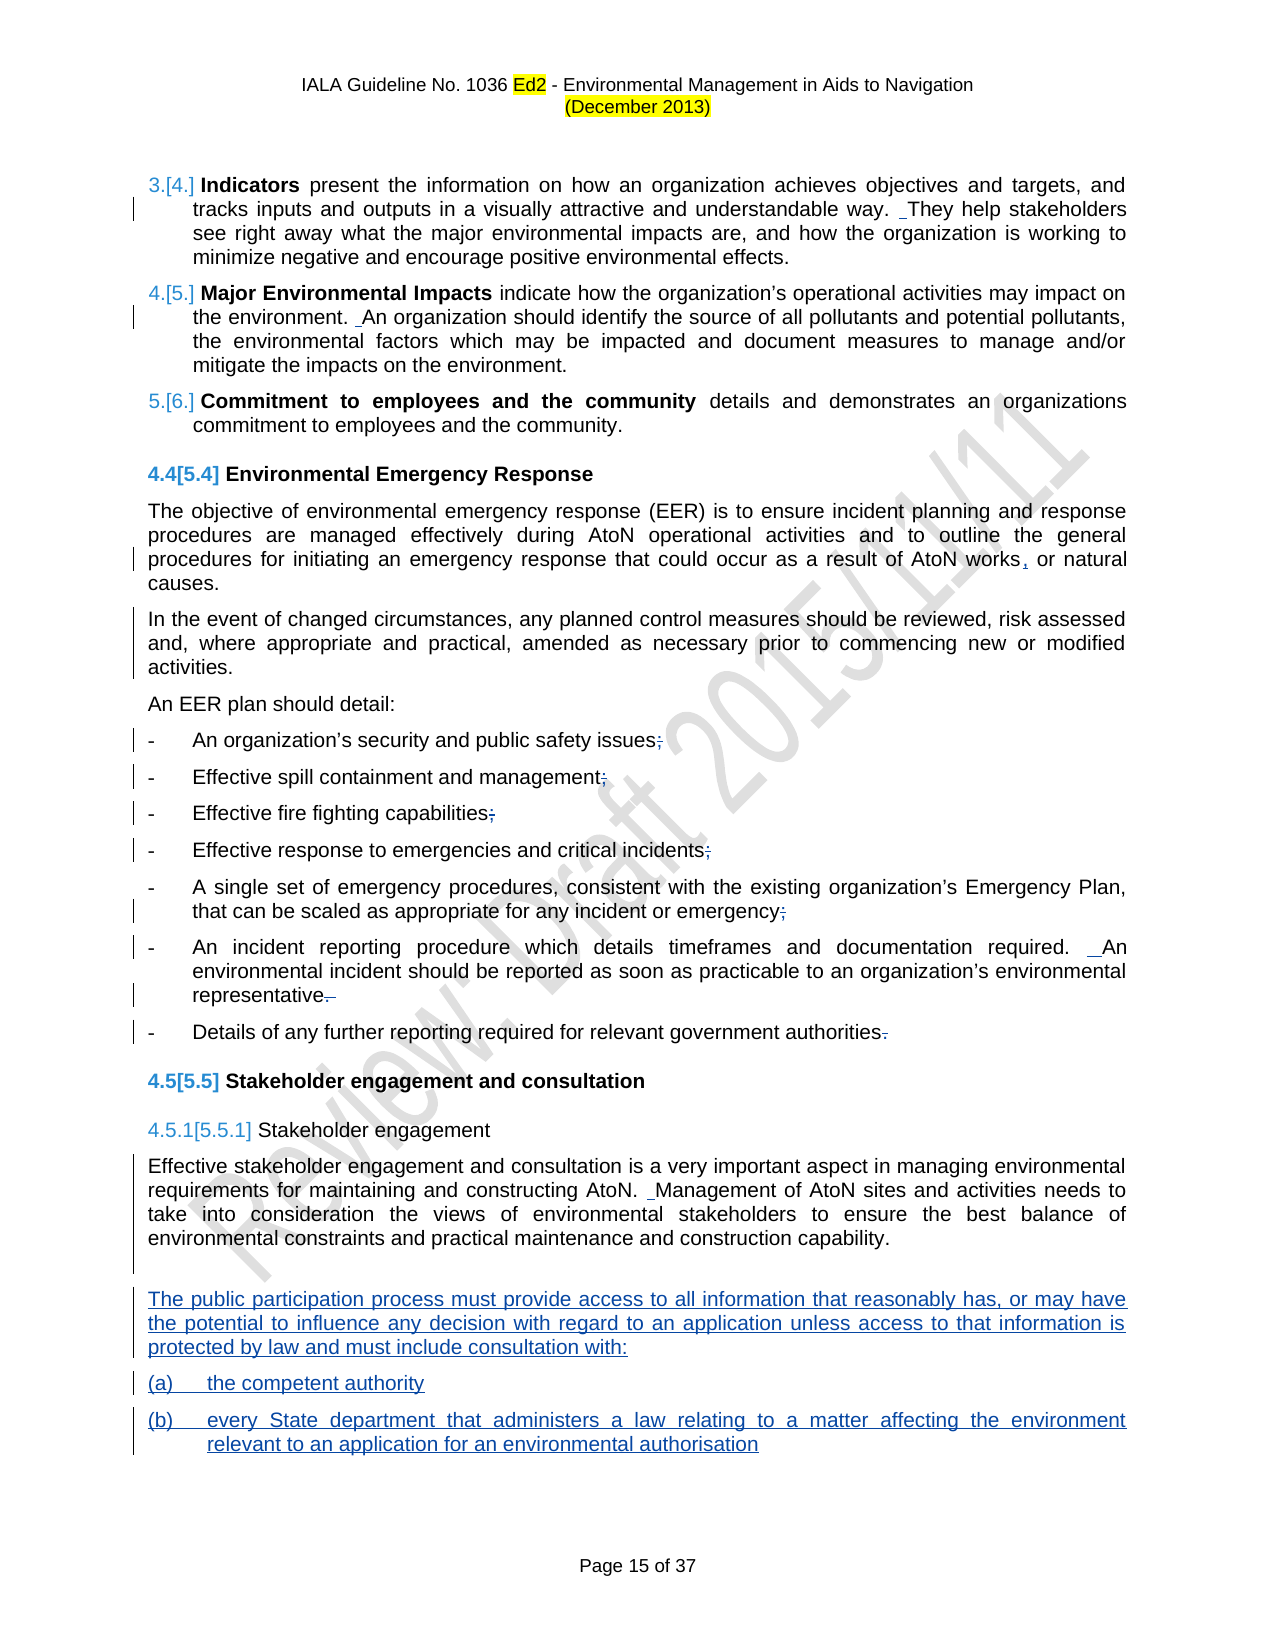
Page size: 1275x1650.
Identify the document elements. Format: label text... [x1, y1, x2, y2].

list A single set of emergency procedures, consistent with the existing organization’s Emergency Plan, that can be scaled as appropriate for any incident or emergency [148, 874, 1127, 923]
list Effective spill containment and management [148, 764, 1127, 789]
list Details of any further reporting required for relevant government authorities [148, 1020, 1127, 1044]
list Major Environmental Impacts indicate how the organization’s operational activities may impact on the environment. An organization should identify the source of all pollutants and potential pollutants, the environmental factors which may be impacted and document measures to manage and/or mitigate the impacts on the environment. [148, 281, 1127, 377]
text An EER plan should detail: [148, 691, 1127, 715]
subtitle Environmental Emergency Response [148, 462, 1127, 486]
list Effective fire fighting capabilities [148, 801, 1127, 825]
list An incident reporting procedure which details timeframes and documentation required. An environmental incident should be reported as soon as practicable to an organization’s environmental representative [148, 935, 1127, 1007]
list An organization’s security and public safety issues [148, 728, 1127, 752]
text Effective stakeholder engagement and consultation is a very important aspect in managing environmental requirements for maintaining and constructing AtoN. Management of AtoN sites and activities needs to take into consideration the views of environmental stakeholders to ensure the best balance of environmental constraints and practical maintenance and construction capability. [148, 1154, 1127, 1250]
list Effective response to emergencies and critical incidents [148, 838, 1127, 862]
subtitle Stakeholder engagement and consultation [148, 1069, 1127, 1093]
text In the event of changed circumstances, any planned control measures should be reviewed, risk assessed and, where appropriate and practical, amended as necessary prior to commencing new or modified activities. [148, 607, 1127, 679]
text The objective of environmental emergency response (EER) is to ensure incident planning and response procedures are managed effectively during AtoN operational activities and to outline the general procedures for initiating an emergency response that could occur as a result of AtoN works or natural causes. [148, 499, 1127, 594]
list Commitment to employees and the community details and demonstrates an organizations commitment to employees and the community. [148, 389, 1127, 437]
list Indicators present the information on how an organization achieves objectives and targets, and tracks inputs and outputs in a visually attractive and understandable way. They help stakeholders see right away what the major environmental impacts are, and how the organization is working to minimize negative and encourage positive environmental effects. [148, 173, 1127, 268]
subtitle Stakeholder engagement [148, 1118, 1127, 1142]
